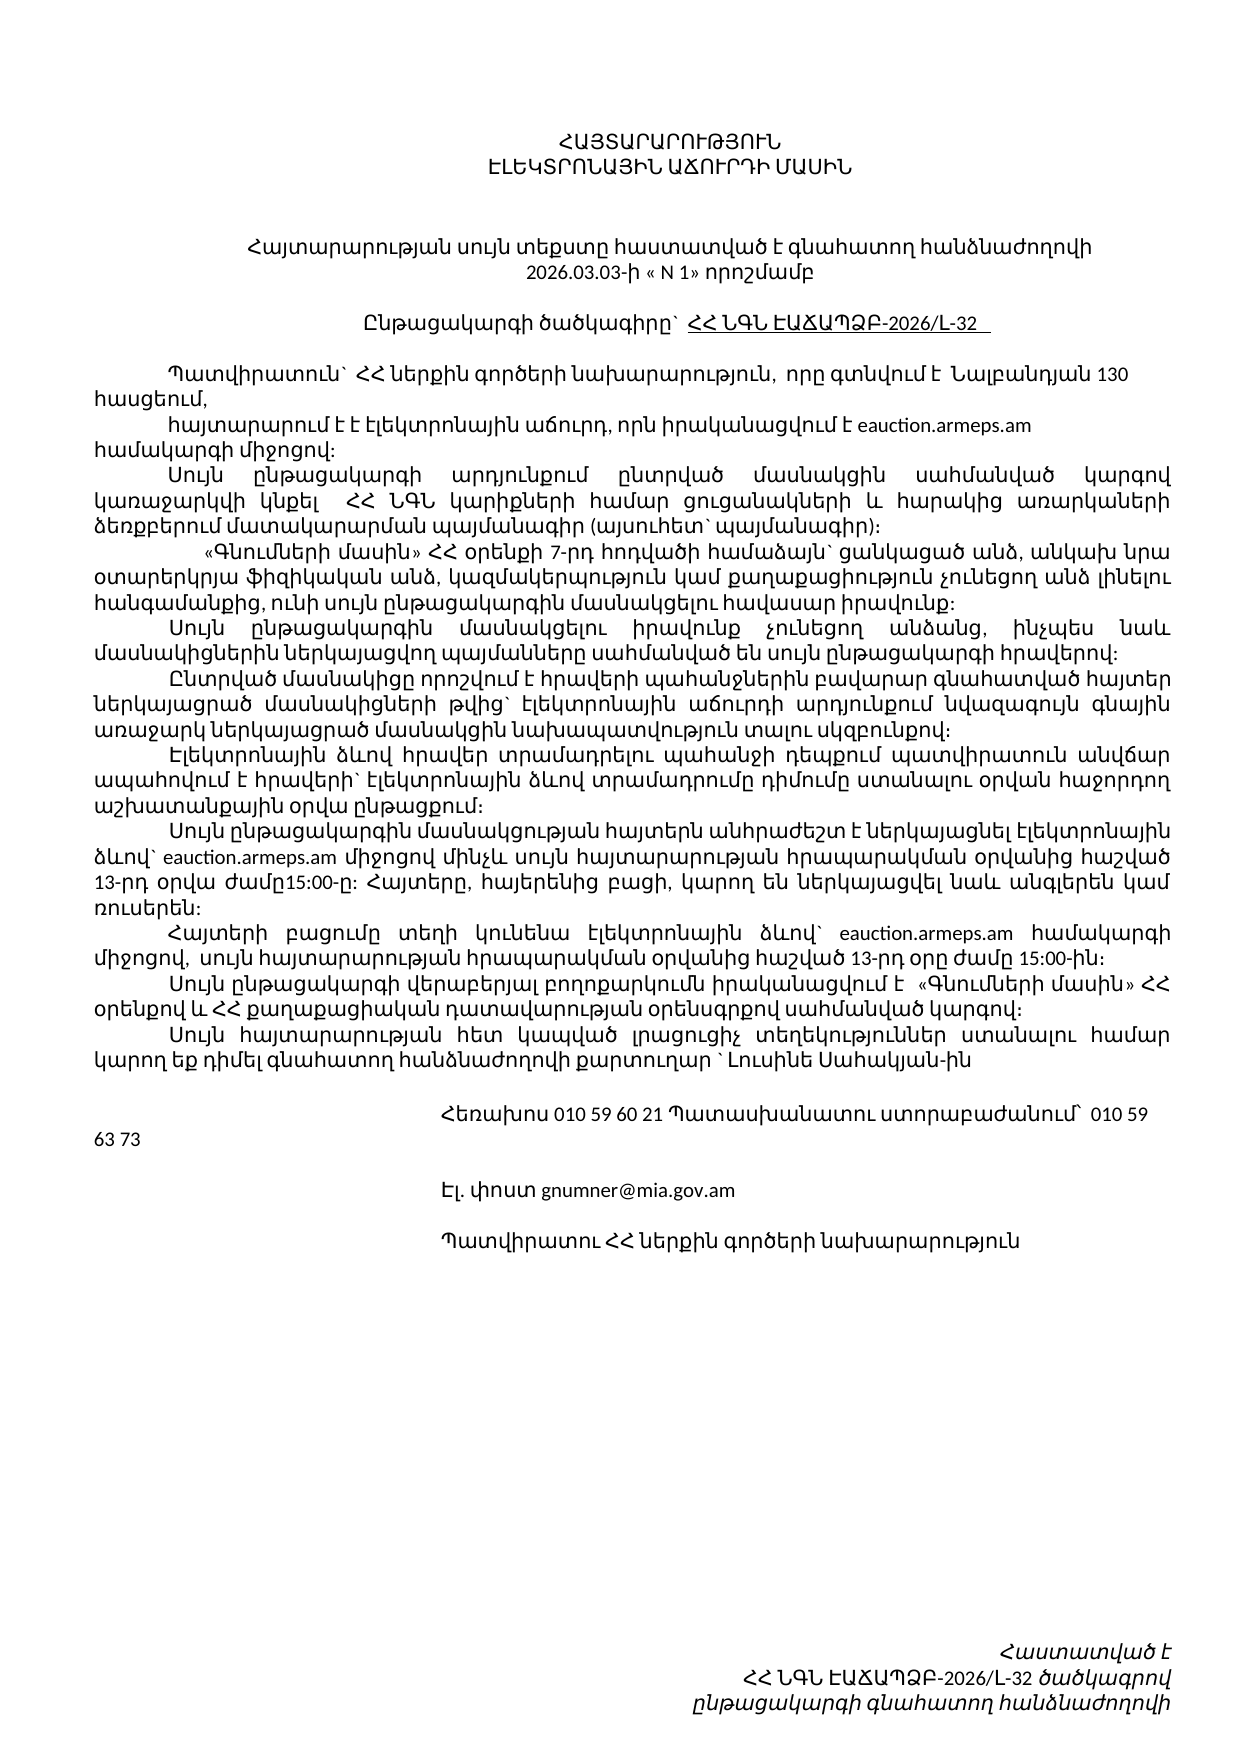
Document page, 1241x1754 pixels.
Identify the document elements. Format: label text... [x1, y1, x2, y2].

text ՀԱՅՏԱՐԱՐՈՒԹՅՈՒՆ [94, 129, 1171, 154]
text ՀՀ ՆԳՆ ԷԱՃԱՊՁԲ-2026/Լ-32 ծածկագրով [94, 1665, 1171, 1690]
text Էլ. փոստ gnumner@mia.gov.am [94, 1177, 1171, 1203]
text ընթացակարգի գնահատող հանձնաժողովի [94, 1690, 1171, 1716]
text Սույն հայտարարության հետ կապված լրացուցիչ տեղեկություններ ստանալու համար կարող եք դիմել գնահատող հանձնաժողովի քարտուղար ` Լուսինե Սահակյան-ին [94, 1022, 1171, 1073]
text Պատվիրատու ՀՀ ներքին գործերի նախարարություն [94, 1228, 1171, 1253]
text Հայտարարության սույն տեքստը հաստատված է գնահատող հանձնաժողովի [94, 234, 1171, 259]
text Սույն ընթացակարգին մասնակցելու իրավունք չունեցող անձանց, ինչպես նաև մասնակիցներին ներկայացվող պայմանները սահմանված են սույն ընթացակարգի հրավերով: [94, 615, 1171, 666]
text Էլեկտրոնային ձևով հրավեր տրամադրելու պահանջի դեպքում պատվիրատուն անվճար ապահովում է հրավերի` էլեկտրոնային ձևով տրամադրումը դիմումը ստանալու օրվան հաջորդող աշխատանքային օրվա ընթացքում։ [94, 742, 1171, 818]
text Սույն ընթացակարգի վերաբերյալ բողոքարկումն իրականացվում է «Գնումների մասին» ՀՀ օրենքով և ՀՀ քաղաքացիական դատավարության օրենսգրքով սահմանված կարգով։ [94, 971, 1171, 1022]
text Սույն ընթացակարգին մասնակցության հայտերն անհրաժեշտ է ներկայացնել էլեկտրոնային ձևով` eauction.armeps.am միջոցով մինչև սույն հայտարարության հրապարակման օրվանից հաշված 13-րդ օրվա ժամը15:00-ը: Հայտերը, հայերենից բացի, կարող են ներկայացվել նաև անգլերեն կամ ռուսերեն: [94, 818, 1171, 920]
text Ընթացակարգի ծածկագիրը` ՀՀ ՆԳՆ ԷԱՃԱՊՁԲ-2026/Լ-32 [94, 310, 1171, 336]
text Հայտերի բացումը տեղի կունենա էլեկտրոնային ձևով` eauction.armeps.am համակարգի միջոցով, սույն հայտարարության հրապարակման օրվանից հաշված 13-րդ օրը ժամը 15:00-ին։ [94, 920, 1171, 971]
text Սույն ընթացակարգի արդյունքում ընտրված մասնակցին սահմանված կարգով կառաջարկվի կնքել ՀՀ ՆԳՆ կարիքների համար ցուցանակների և հարակից առարկաների ձեռքբերում մատակարարման պայմանագիր (այսուհետ` պայմանագիր)։ [94, 463, 1171, 539]
text Հաստատված է [94, 1639, 1171, 1665]
text Ընտրված մասնակիցը որոշվում է հրավերի պահանջներին բավարար գնահատված հայտեր ներկայացրած մասնակիցների թվից` էլեկտրոնային աճուրդի արդյունքում նվազագույն գնային առաջարկ ներկայացրած մասնակցին նախապատվություն տալու սկզբունքով։ [94, 666, 1171, 742]
text Հեռախոս 010 59 60 21 Պատասխանատու ստորաբաժանում՝ 010 59 63 73 [94, 1101, 1171, 1152]
text հայտարարում է է էլեկտրոնային աճուրդ, որն իրականացվում է eauction.armeps.am համակարգի միջոցով: [94, 412, 1171, 463]
text Պատվիրատուն` ՀՀ ներքին գործերի նախարարություն, որը գտնվում է Նալբանդյան 130 հասցեում, [94, 361, 1171, 412]
text «Գնումների մասին» ՀՀ օրենքի 7-րդ հոդվածի համաձայն` ցանկացած անձ, անկախ նրա օտարերկրյա ֆիզիկական անձ, կազմակերպություն կամ քաղաքացիություն չունեցող անձ լինելու հանգամանքից, ունի սույն ընթացակարգին մասնակցելու հավասար իրավունք: [94, 539, 1171, 615]
text ԷԼԵԿՏՐՈՆԱՅԻՆ ԱՃՈՒՐԴԻ ՄԱՍԻՆ [94, 154, 1171, 180]
text 2026.03.03 -ի « N 1» որոշմամբ [94, 259, 1171, 285]
